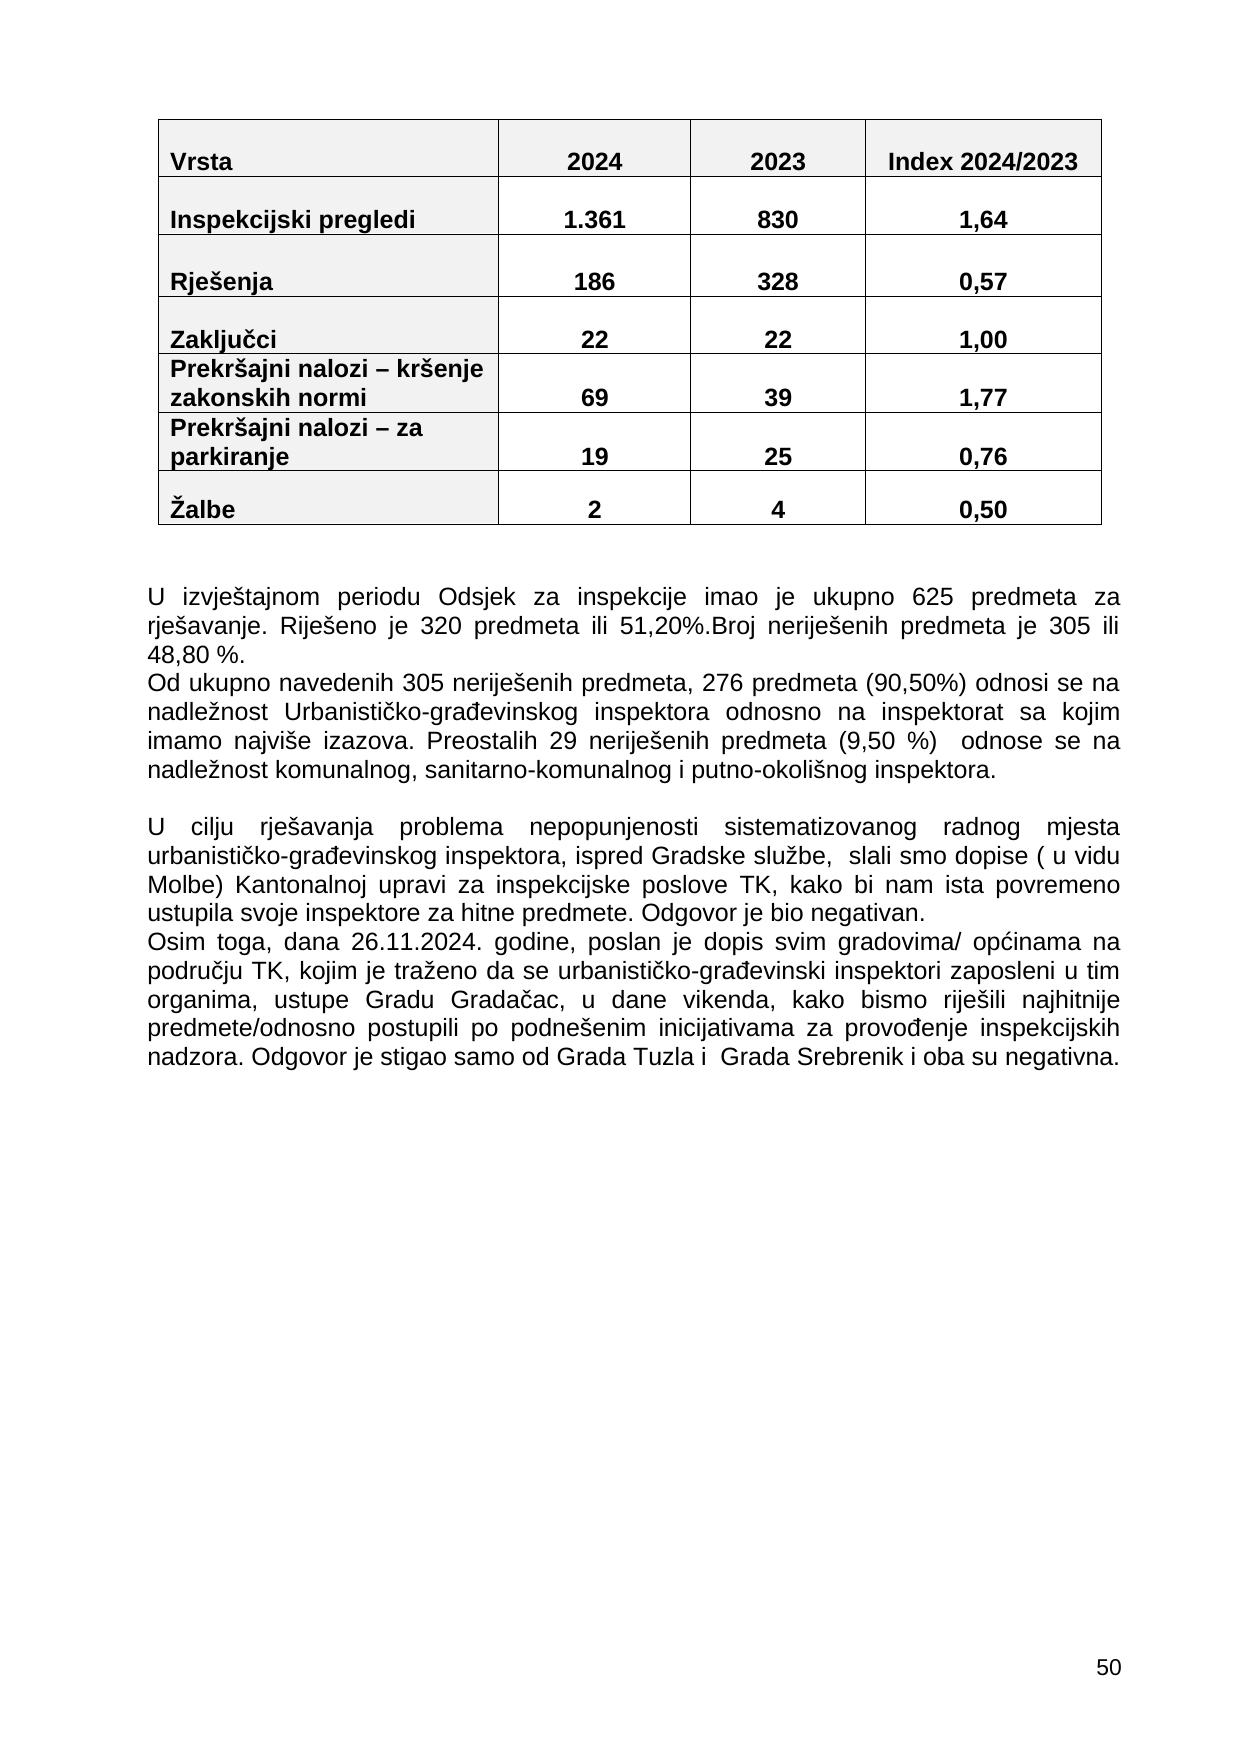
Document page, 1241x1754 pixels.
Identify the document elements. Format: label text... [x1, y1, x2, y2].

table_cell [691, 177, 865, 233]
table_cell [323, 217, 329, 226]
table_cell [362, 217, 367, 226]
text Od ukupno navedenih 305 neriješenih predmeta, 276 predmeta (90,50%) odnosi se na nadležnost Urbanističko-građevinskog inspektora odnosno na inspektorat sa kojim imamo najviše izazova. Preostalih 29 neriješenih predmeta (9,50 %) odnose se na nadležnost komunalnog, sanitarno-komunalnog i putno-okolišnog inspektora. [147, 668, 1122, 783]
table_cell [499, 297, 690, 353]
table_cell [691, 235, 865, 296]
text U cilju rješavanja problema nepopunjenosti sistematizovanog radnog mjesta urbanističko-građevinskog inspektora, ispred Gradske službe, slali smo dopise ( u vidu Molbe) Kantonalnoj upravi za inspekcijske poslove TK, kako bi nam ista povremeno ustupila svoje inspektore za hitne predmete. Odgovor je bio negativan. [147, 812, 1122, 927]
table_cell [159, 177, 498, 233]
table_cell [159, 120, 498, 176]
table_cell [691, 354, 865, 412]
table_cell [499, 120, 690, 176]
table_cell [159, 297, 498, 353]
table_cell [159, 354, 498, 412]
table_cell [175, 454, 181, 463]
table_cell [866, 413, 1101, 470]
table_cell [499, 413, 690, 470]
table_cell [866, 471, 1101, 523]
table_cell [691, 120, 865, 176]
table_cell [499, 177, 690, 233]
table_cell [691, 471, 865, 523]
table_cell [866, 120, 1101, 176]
text Osim toga, dana 26.11.2024. godine, poslan je dopis svim gradovima/ općinama na području TK, kojim je traženo da se urbanističko-građevinski inspektori zaposleni u tim organima, ustupe Gradu Gradačac, u dane vikenda, kako bismo riješili najhitnije predmete/odnosno postupili po podnešenim inicijativama za provođenje inspekcijskih nadzora. Odgovor je stigao samo od Grada Tuzla i Grada Srebrenik i oba su negativna. [147, 927, 1122, 1071]
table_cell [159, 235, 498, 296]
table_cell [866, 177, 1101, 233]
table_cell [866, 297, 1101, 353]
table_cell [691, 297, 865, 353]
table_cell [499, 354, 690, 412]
text U izvještajnom periodu Odsjek za inspekcije imao je ukupno 625 predmeta za rješavanje. Riješeno je 320 predmeta ili 51,20%.Broj neriješenih predmeta je 305 ili 48,80 %. [147, 582, 1122, 668]
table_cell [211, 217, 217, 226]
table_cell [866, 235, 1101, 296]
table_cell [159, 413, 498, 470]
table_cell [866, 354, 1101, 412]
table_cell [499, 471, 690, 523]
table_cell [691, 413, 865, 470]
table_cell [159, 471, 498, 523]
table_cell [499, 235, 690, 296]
